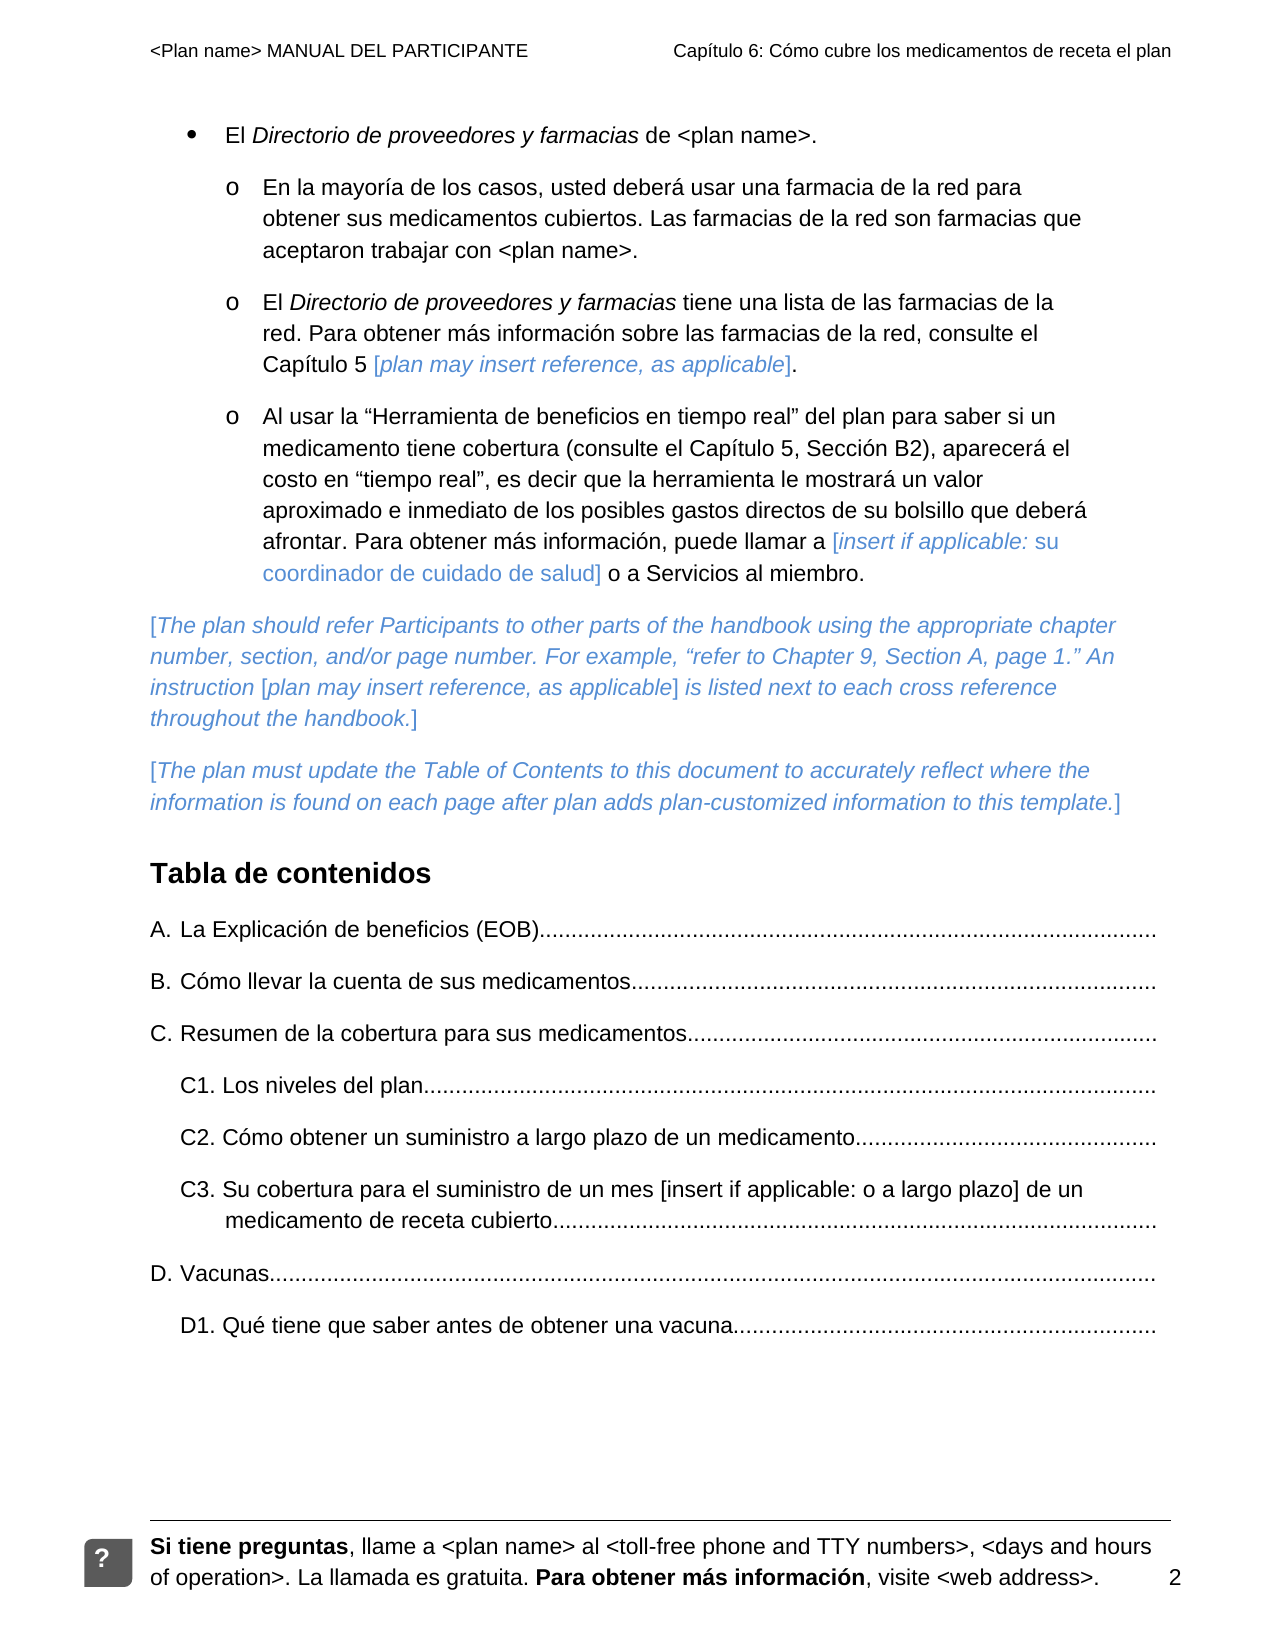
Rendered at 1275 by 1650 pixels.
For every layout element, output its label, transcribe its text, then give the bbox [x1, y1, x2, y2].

list En la mayoría de los casos, usted deberá usar una farmacia de la red para obtener sus medicamentos cubiertos. Las farmacias de la red son farmacias que aceptaron trabajar con <plan name>. [225, 171, 1096, 264]
list El Directorio de proveedores y farmacias tiene una lista de las farmacias de la red. Para obtener más información sobre las farmacias de la red, consulte el Capítulo 5 [plan may insert reference, as applicable]. [225, 285, 1096, 379]
list Al usar la “Herramienta de beneficios en tiempo real” del plan para saber si un medicamento tiene cobertura (consulte el Capítulo 5, Sección B2), aparecerá el costo en “tiempo real”, es decir que la herramienta le mostrará un valor aproximado e inmediato de los posibles gastos directos de su bolsillo que deberá afrontar. Para obtener más información, puede llamar a [insert if applicable: su coordinador de cuidado de salud] o a Servicios al miembro. [225, 400, 1096, 587]
text [The plan must update the Table of Contents to this document to accurately reflect where the information is found on each page after plan adds plan-customized information to this template.] [150, 754, 1171, 816]
text [The plan should refer Participants to other parts of the handbook using the appropriate chapter number, section, and/or page number. For example, “refer to Chapter 9, Section A, page 1.” An instruction [plan may insert reference, as applicable] is listed next to each cross reference throughout the handbook.] [150, 608, 1171, 733]
list El Directorio de proveedores y farmacias de <plan name>. [187, 118, 1171, 150]
